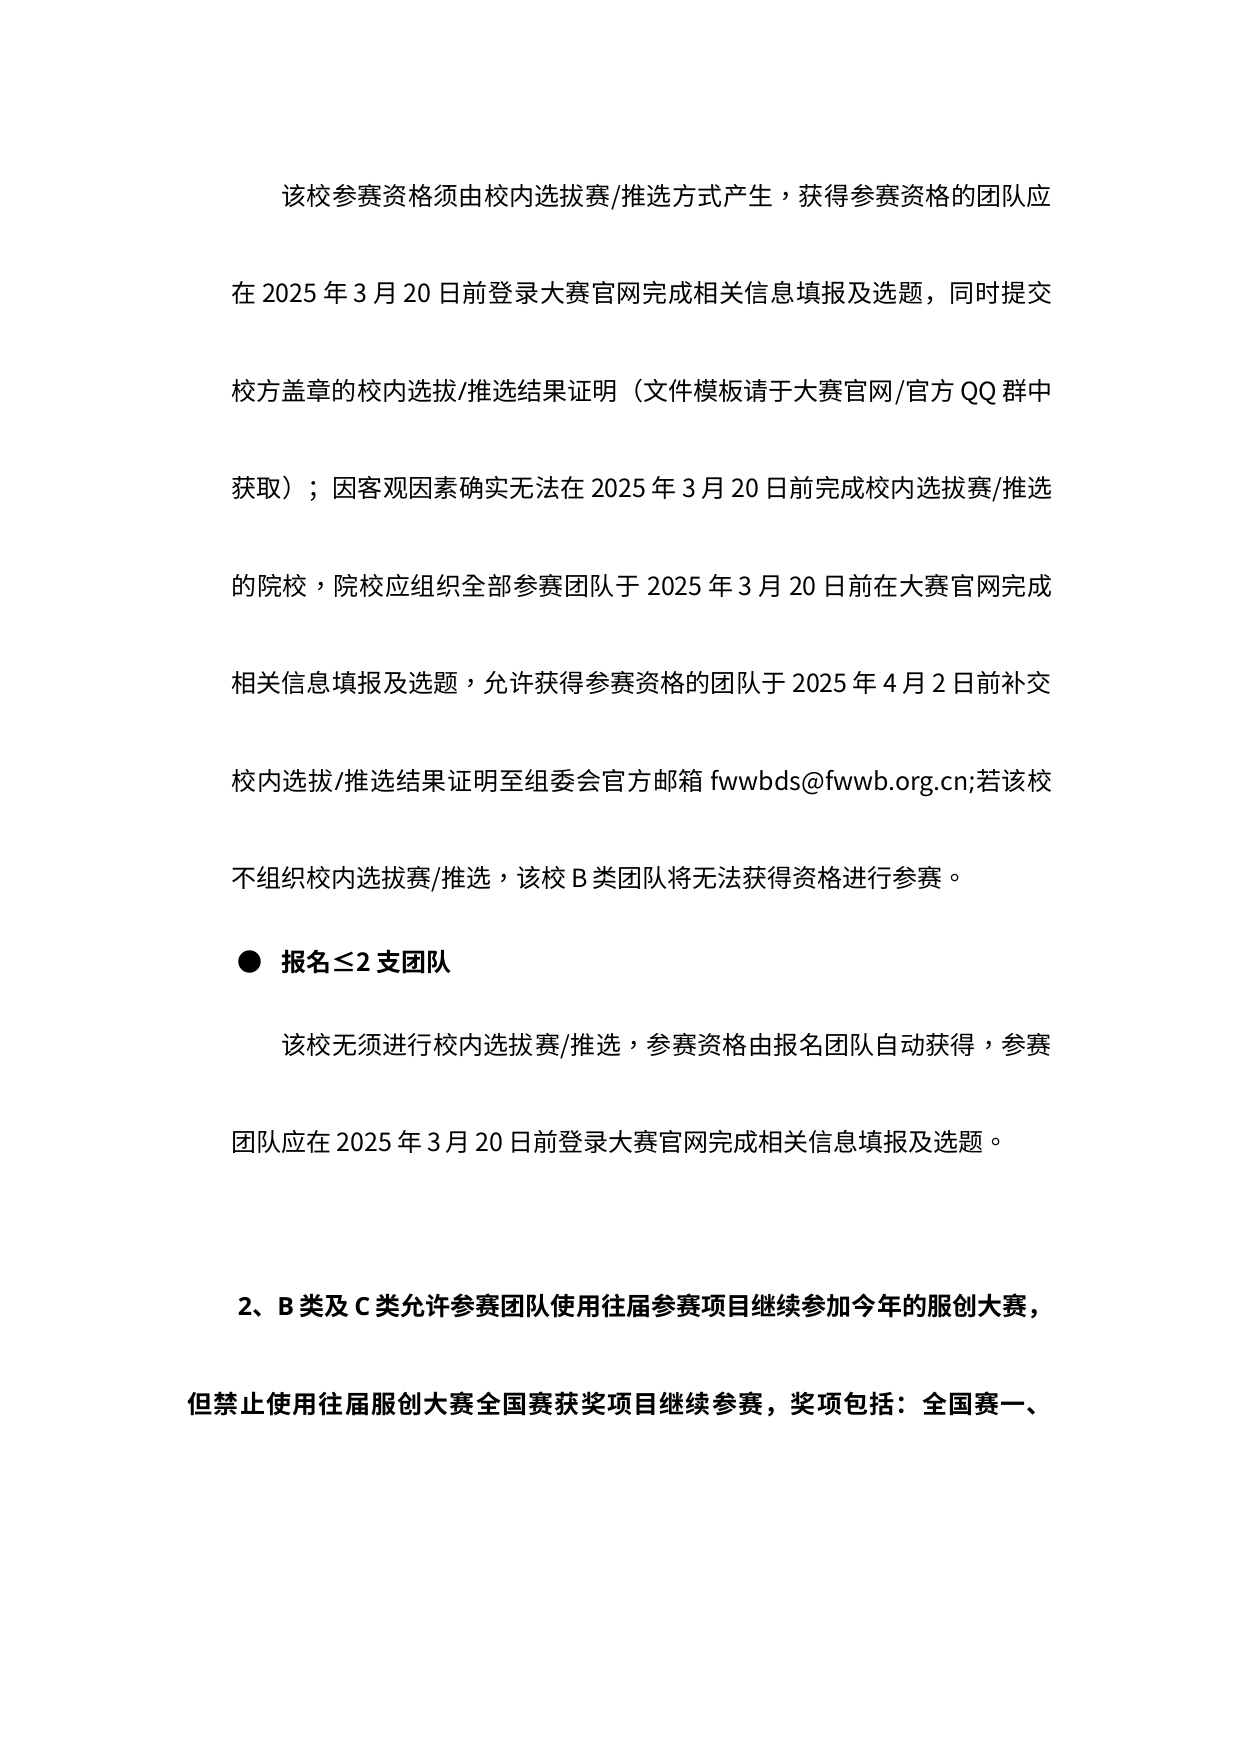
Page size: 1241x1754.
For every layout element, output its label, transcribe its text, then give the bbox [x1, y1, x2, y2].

text 该校参赛资格须由校内选拔赛/推选方式产生，获得参赛资格的团队应在2025年3月20日前登录大赛官网完成相关信息填报及选题，同时提交校方盖章的校内选拔/推选结果证明（文件模板请于大赛官网/官方QQ群中获取）；因客观因素确实无法在2025年3月20日前完成校内选拔赛/推选的院校，院校应组织全部参赛团队于2025年3月20日前在大赛官网完成相关信息填报及选题，允许获得参赛资格的团队于2025年4月2日前补交校内选拔/推选结果证明至组委会官方邮箱fwwbds@fwwb.org.cn;若该校不组织校内选拔赛/推选，该校B类团队将无法获得资格进行参赛。 [231, 162, 1053, 909]
list 报名≤2支团队 [237, 928, 1053, 993]
text 该校无须进行校内选拔赛/推选，参赛资格由报名团队自动获得，参赛团队应在2025年3月20日前登录大赛官网完成相关信息填报及选题。 [231, 1011, 1053, 1173]
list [187, 1272, 1053, 1435]
